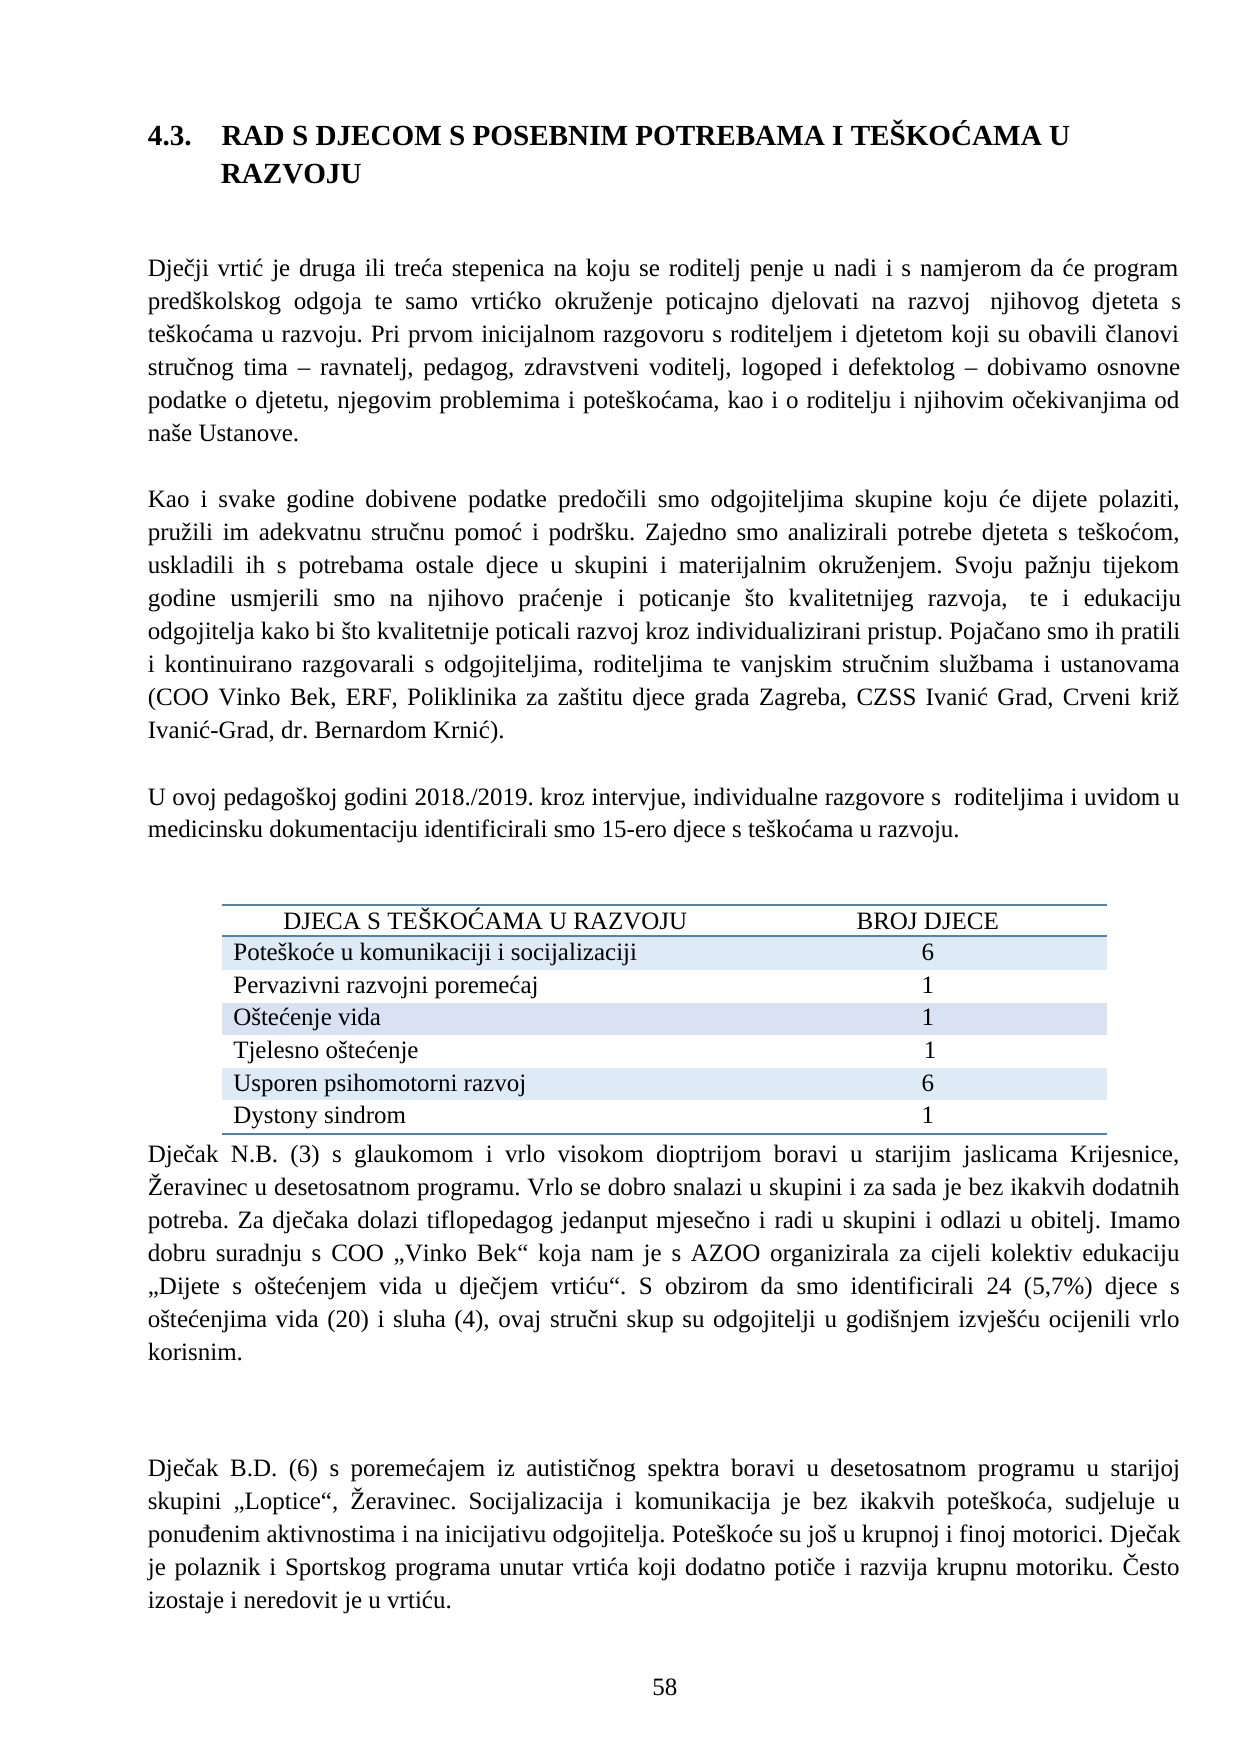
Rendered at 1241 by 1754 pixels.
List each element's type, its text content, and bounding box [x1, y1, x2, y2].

text Dječak N.B. (3) s glaukomom i vrlo visokom dioptrijom boravi u starijim jaslicama Krijesnice, Žeravinec u desetosatnom programu. Vrlo se dobro snalazi u skupini i za sada je bez ikakvih dodatnih potreba. Za dječaka dolazi tiflopedagog jedanput mjesečno i radi u skupini i odlazi u obitelj. Imamo dobru suradnju s COO „Vinko Bek“ koja nam je s AZOO organizirala za cijeli kolektiv edukaciju „Dijete s oštećenjem vida u dječjem vrtiću“. S obzirom da smo identificirali 24 (5,7%) djece s oštećenjima vida (20) i sluha (4), ovaj stručni skup su odgojitelji u godišnjem izvješću ocijenili vrlo korisnim. [148, 947, 1181, 1366]
text U ovoj pedagoškoj godini 2018./2019. kroz intervjue, individualne razgovore s roditeljima i uvidom u medicinsku dokumentaciju identificirali smo 15-ero djece s teškoćama u razvoju. [148, 782, 1181, 843]
text Dječak B.D. (6) s poremećajem iz autističnog spektra boravi u desetosatnom programu u starijoj skupini „Loptice“, Žeravinec. Socijalizacija i komunikacija je bez ikakvih poteškoća, sudjeluje u ponuđenim aktivnostima i na inicijativu odgojitelja. Poteškoće su još u krupnoj i finoj motorici. Dječak je polaznik i Sportskog programa unutar vrtića koji dodatno potiče i razvija krupnu motoriku. Često izostaje i neredovit je u vrtiću. [148, 1453, 1181, 1614]
text Dječji vrtić je druga ili treća stepenica na koju se roditelj penje u nadi i s namjerom da će program predškolskog odgoja te samo vrtićko okruženje poticajno djelovati na razvoj njihovog djeteta s teškoćama u razvoju. Pri prvom inicijalnom razgovoru s roditeljem i djetetom koji su obavili članovi stručnog tima – ravnatelj, pedagog, zdravstveni voditelj, logoped i defektolog – dobivamo osnovne podatke o djetetu, njegovim problemima i poteškoćama, kao i o roditelju i njihovim očekivanjima od naše Ustanove. [148, 253, 1181, 447]
text 4.3. RAD S DJECOM S POSEBNIM POTREBAMA I TEŠKOĆAMA U [148, 118, 1181, 152]
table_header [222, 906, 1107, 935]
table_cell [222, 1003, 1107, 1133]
text RAZVOJU [148, 157, 1181, 190]
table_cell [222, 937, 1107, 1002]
text Kao i svake godine dobivene podatke predočili smo odgojiteljima skupine koju će dijete polaziti, pružili im adekvatnu stručnu pomoć i podršku. Zajedno smo analizirali potrebe djeteta s teškoćom, uskladili ih s potrebama ostale djece u skupini i materijalnim okruženjem. Svoju pažnju tijekom godine usmjerili smo na njihovo praćenje i poticanje što kvalitetnijeg razvoja, te i edukaciju odgojitelja kako bi što kvalitetnije poticali razvoj kroz individualizirani pristup. Pojačano smo ih pratili i kontinuirano razgovarali s odgojiteljima, roditeljima te vanjskim stručnim službama i ustanovama (COO Vinko Bek, ERF, Poliklinika za zaštitu djece grada Zagreba, CZSS Ivanić Grad, Crveni križ Ivanić-Grad, dr. Bernardom Krnić). [148, 484, 1181, 744]
